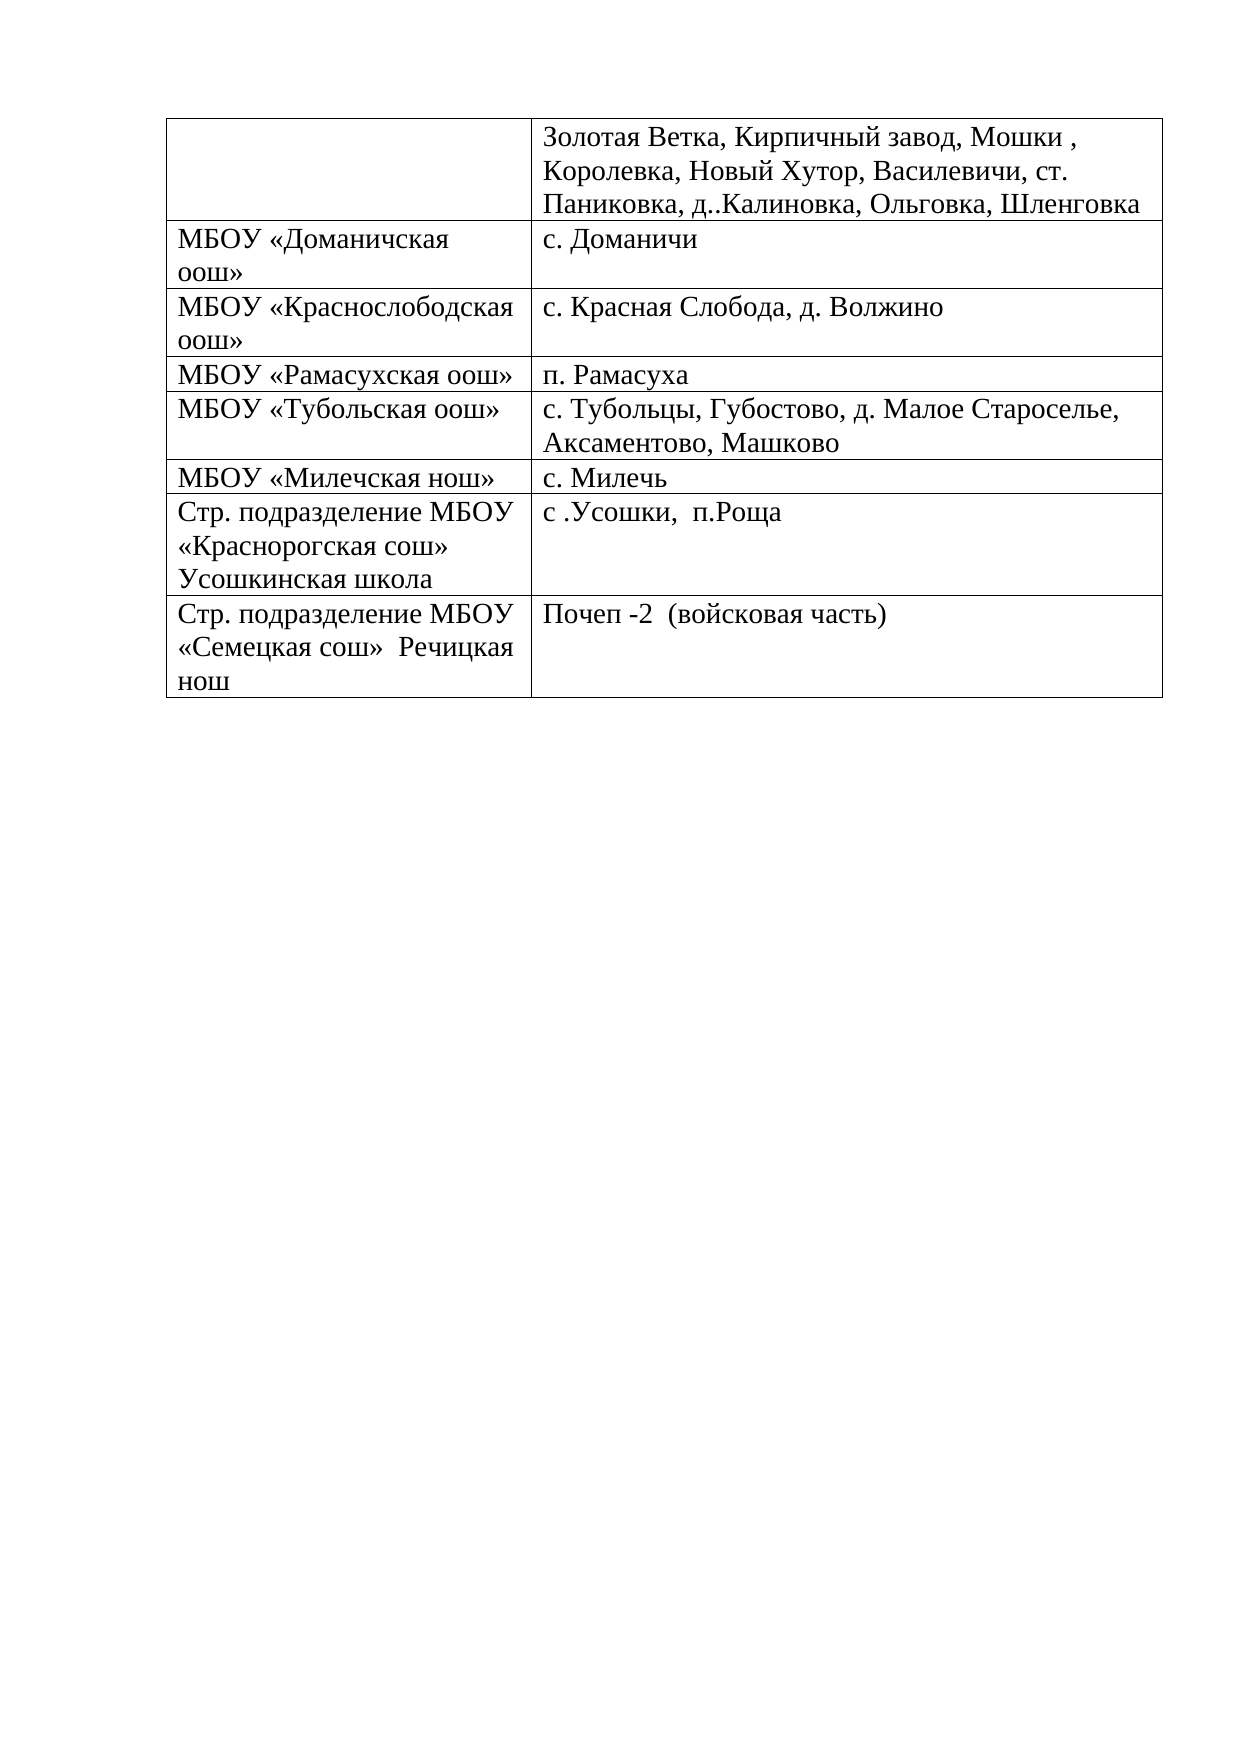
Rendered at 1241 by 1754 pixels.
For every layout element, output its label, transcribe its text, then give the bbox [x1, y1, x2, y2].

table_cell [532, 119, 1162, 220]
table_cell Почеп -2 (войсковая часть) [532, 596, 1162, 697]
table_cell Стр. подразделение МБОУ «Краснорогская сош» Усошкинская школа [167, 494, 531, 595]
table_cell МБОУ «Милечская нош» [167, 460, 531, 493]
table_cell с. Доманичи [532, 221, 1162, 288]
table_cell МБОУ «Краснослободская оош» [167, 289, 531, 356]
table_cell МБОУ «Рамасухская оош» [167, 357, 531, 391]
table_cell Стр. подразделение МБОУ «Семецкая сош» Речицкая нош [167, 596, 531, 697]
table_cell МБОУ «Доманичская оош» [167, 221, 531, 288]
table_cell с. Красная Слобода, д. Волжино [532, 289, 1162, 356]
table_cell п. Рамасуха [532, 357, 1162, 391]
table_cell с .Усошки, п.Роща [532, 494, 1162, 595]
table_cell с. Тубольцы, Губостово, д. Малое Староселье, Аксаментово, Машково [532, 392, 1162, 459]
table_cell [167, 119, 531, 220]
table_cell МБОУ «Тубольская оош» [167, 392, 531, 459]
table_cell с. Милечь [532, 460, 1162, 493]
